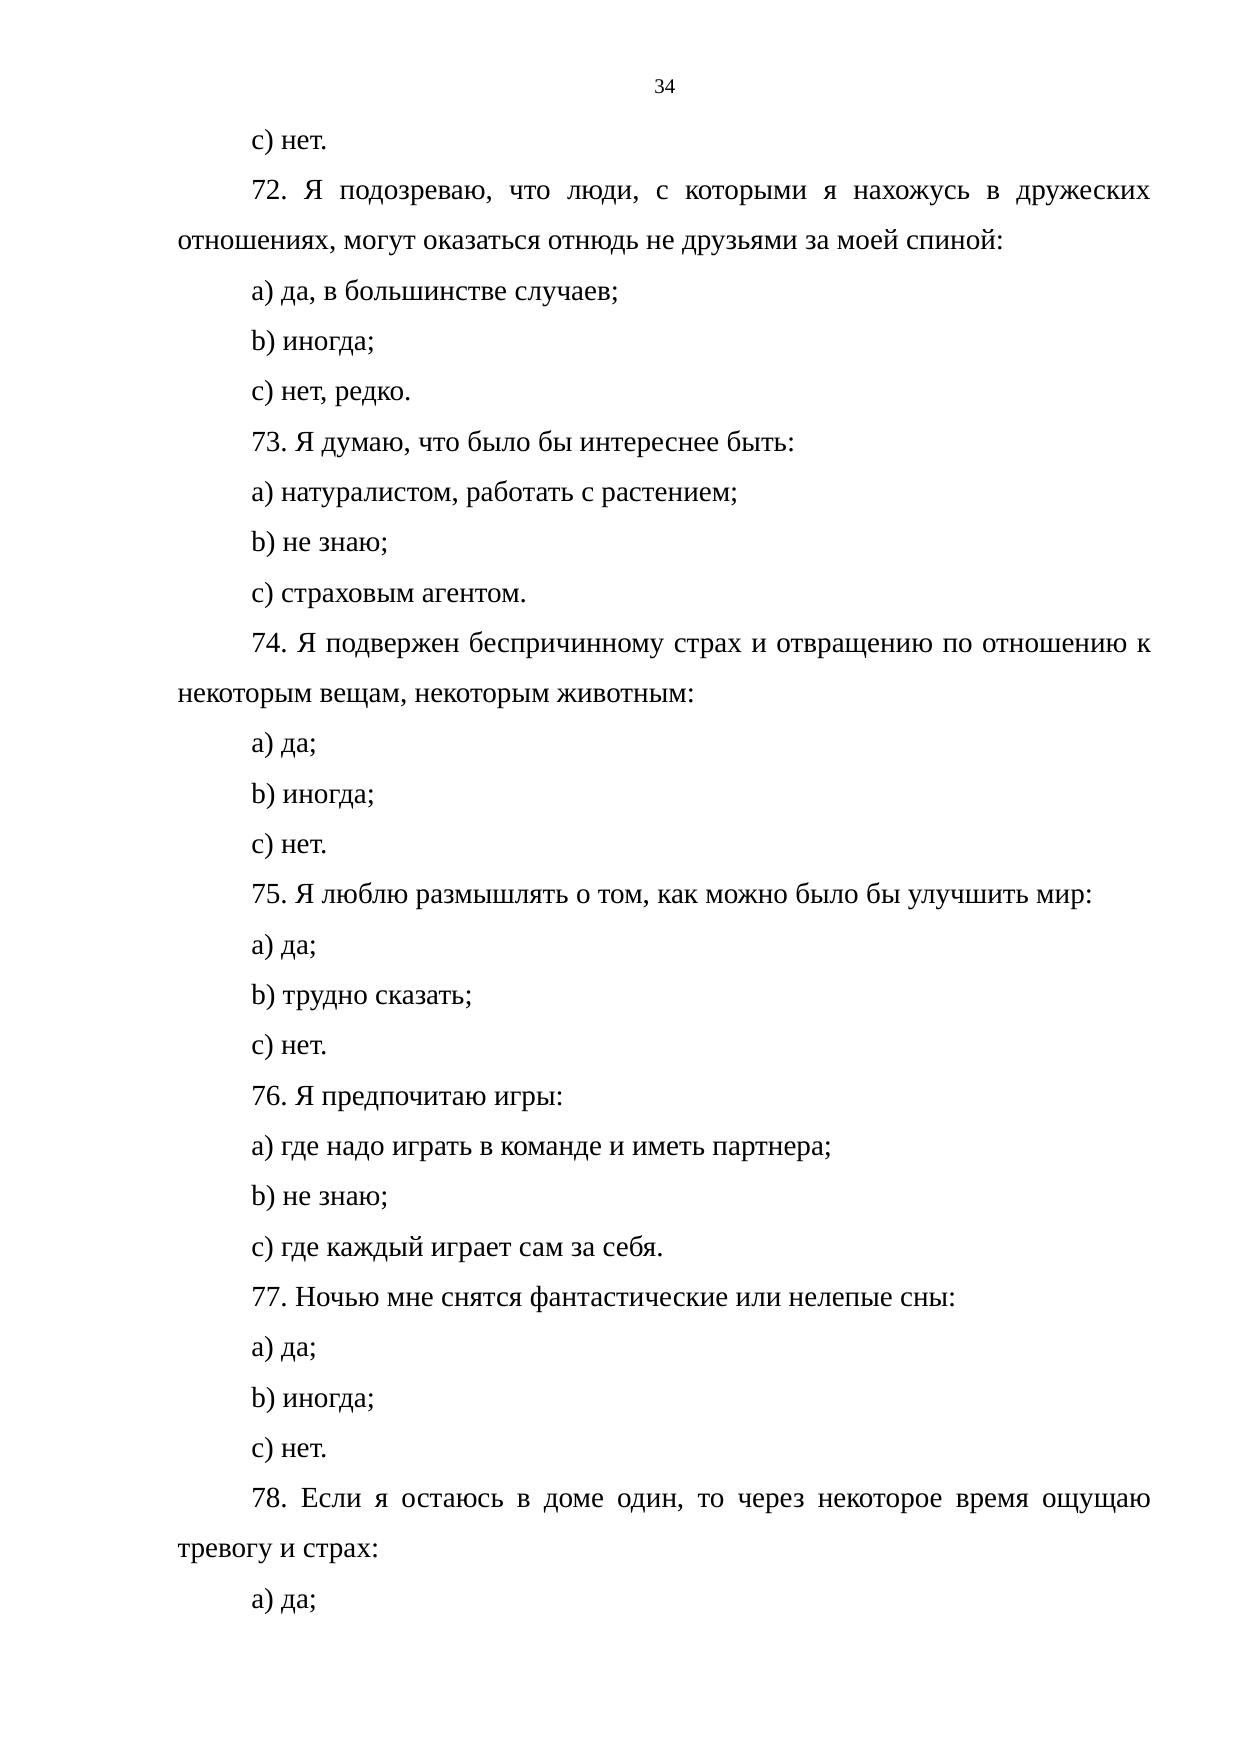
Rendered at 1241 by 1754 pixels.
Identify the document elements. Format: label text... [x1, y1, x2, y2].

text 76. Я предпочитаю игры: [177, 1078, 1152, 1111]
text b) трудно сказать; [177, 977, 1152, 1011]
text a) да; [177, 726, 1152, 759]
text 75. Я люблю размышлять о том, как можно было бы улучшить мир: [177, 877, 1152, 910]
text 77. Ночью мне снятся фантастические или нелепые сны: [177, 1279, 1152, 1313]
text a) да; [177, 1581, 1152, 1614]
text b) не знаю; [177, 524, 1152, 558]
text a) где надо играть в команде и иметь партнера; [177, 1128, 1152, 1162]
text c) нет. [177, 122, 1152, 155]
text c) нет. [177, 1430, 1152, 1463]
text a) да; [177, 1329, 1152, 1363]
text b) иногда; [177, 323, 1152, 357]
text c) где каждый играет сам за себя. [177, 1229, 1152, 1262]
text a) да; [177, 927, 1152, 960]
text b) иногда; [177, 1380, 1152, 1413]
text 72. Я подозреваю, что люди, с которыми я нахожусь в дружеских отношениях, могут оказаться отнюдь не друзьями за моей спиной: [177, 172, 1152, 256]
text 74. Я подвержен беспричинному страх и отвращению по отношению к некоторым вещам, некоторым животным: [177, 625, 1152, 709]
text c) нет. [177, 1027, 1152, 1061]
text a) да, в большинстве случаев; [177, 273, 1152, 306]
text c) нет, редко. [177, 373, 1152, 407]
text 78. Если я остаюсь в доме один, то через некоторое время ощущаю тревогу и страх: [177, 1480, 1152, 1564]
text b) иногда; [177, 776, 1152, 809]
text 73. Я думаю, что было бы интереснее быть: [177, 424, 1152, 457]
text c) страховым агентом. [177, 575, 1152, 608]
text b) не знаю; [177, 1178, 1152, 1212]
text a) натуралистом, работать с растением; [177, 474, 1152, 508]
text c) нет. [177, 826, 1152, 860]
